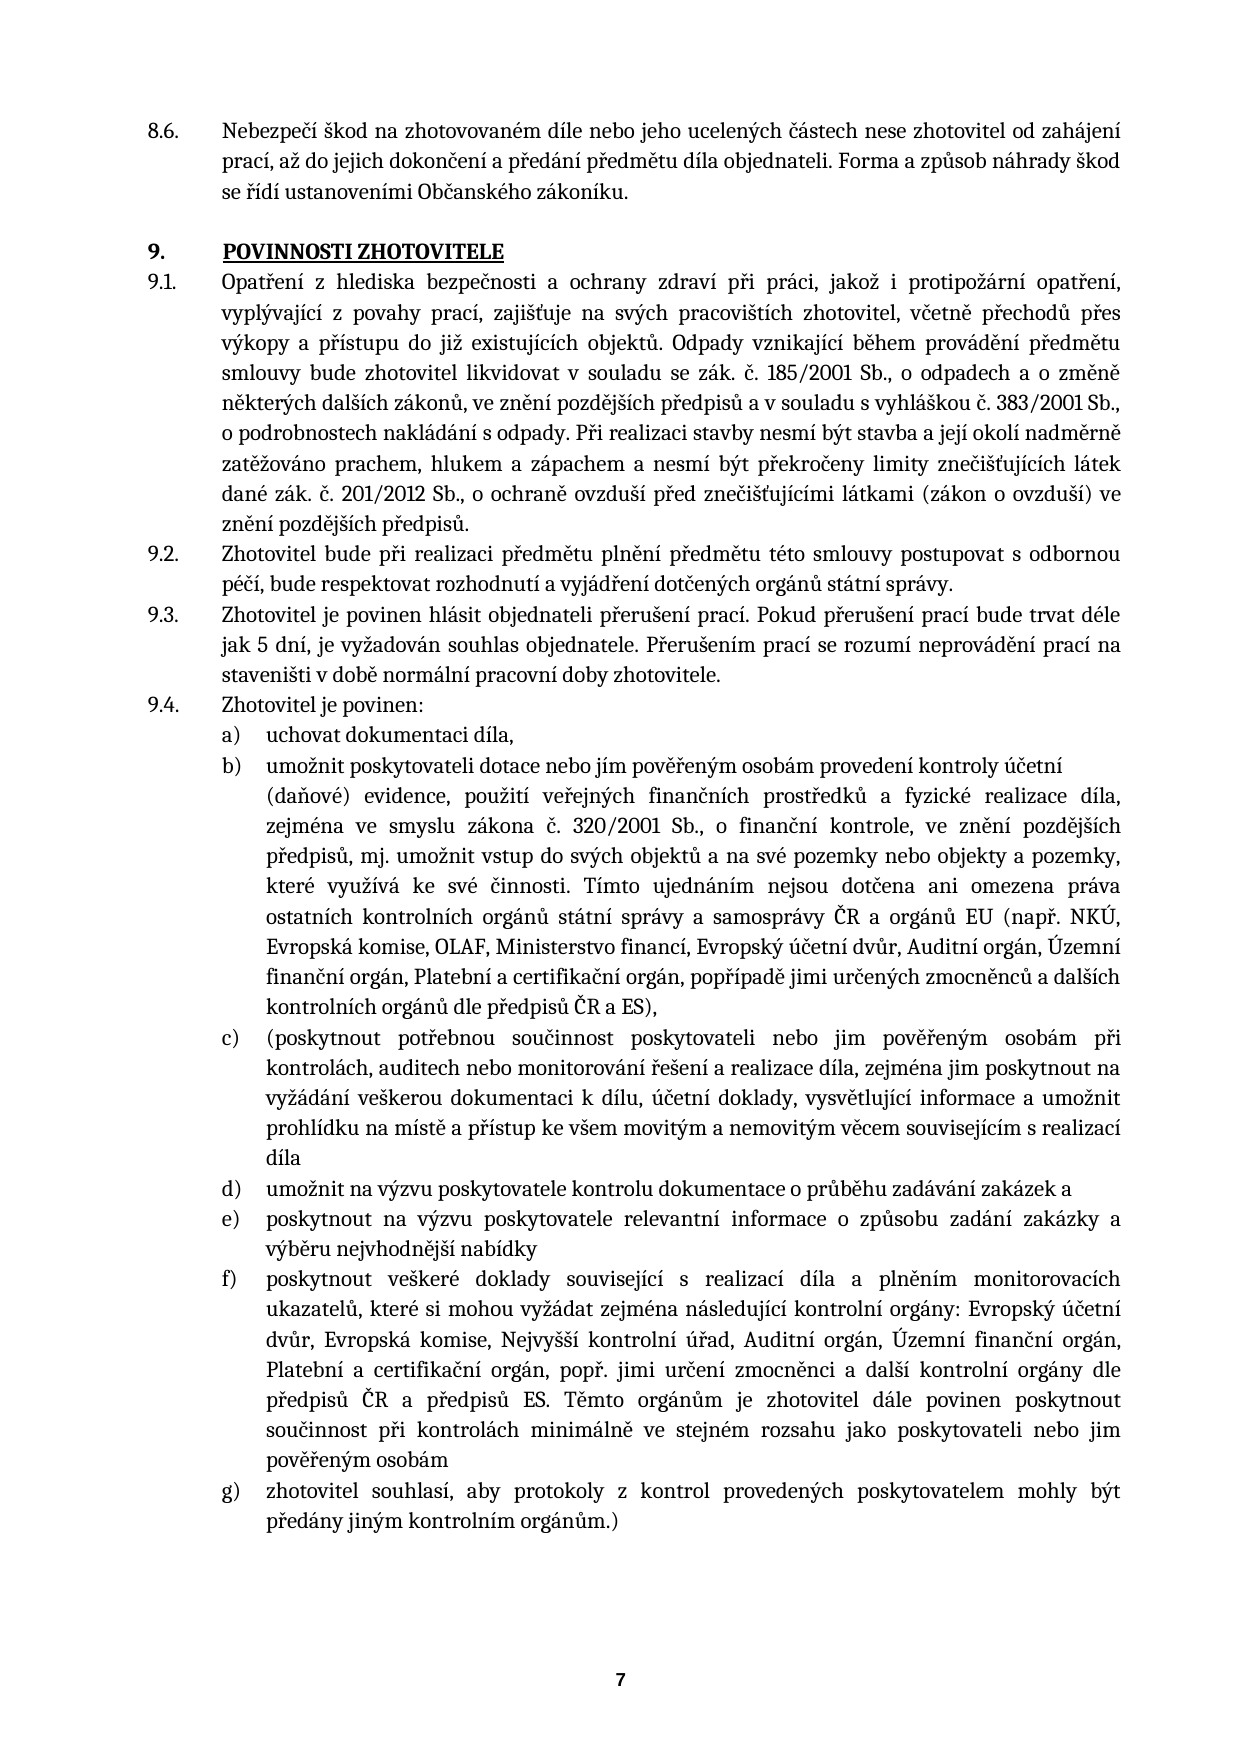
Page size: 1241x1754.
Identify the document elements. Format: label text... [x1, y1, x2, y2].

list (poskytnout potřebnou součinnost poskytovateli nebo jim pověřeným osobám při kontrolách, auditech nebo monitorování řešení a realizace díla, zejména jim poskytnout na vyžádání veškerou dokumentaci k dílu, účetní doklady, vysvětlující informace a umožnit prohlídku na místě a přístup ke všem movitým a nemovitým věcem souvisejícím s realizací díla [222, 1024, 1122, 1172]
list Nebezpečí škod na zhotovovaném díle nebo jeho ucelených částech nese zhotovitel od zahájení prací, až do jejich dokončení a předání předmětu díla objednateli. Forma a způsob náhrady škod se řídí ustanoveními Občanského zákoníku. [148, 118, 1122, 205]
subtitle POVINNOSTI ZHOTOVITELE [148, 239, 1122, 265]
list umožnit na výzvu poskytovatele kontrolu dokumentace o průběhu zadávání zakázek a [222, 1175, 1122, 1202]
list Opatření z hlediska bezpečnosti a ochrany zdraví při práci, jakož i protipožární opatření, vyplývající z povahy prací, zajišťuje na svých pracovištích zhotovitel, včetně přechodů přes výkopy a přístupu do již existujících objektů. Odpady vznikající během provádění předmětu smlouvy bude zhotovitel likvidovat v souladu se zák. č. 185/2001 Sb., o odpadech a o změně některých dalších zákonů, ve znění pozdějších předpisů a v souladu s vyhláškou č. 383/2001 Sb., o podrobnostech nakládání s odpady. Při realizaci stavby nesmí být stavba a její okolí nadměrně zatěžováno prachem, hlukem a zápachem a nesmí být překročeny limity znečišťujících látek dané zák. č. 201/2012 Sb., o ochraně ovzduší před znečišťujícími látkami (zákon o ovzduší) ve znění pozdějších předpisů. [148, 269, 1122, 537]
list zhotovitel souhlasí, aby protokoly z kontrol provedených poskytovatelem mohly být předány jiným kontrolním orgánům.) [222, 1477, 1122, 1534]
list uchovat dokumentaci díla, [222, 722, 1122, 749]
list Zhotovitel je povinen hlásit objednateli přerušení prací. Pokud přerušení prací bude trvat déle jak 5 dní, je vyžadován souhlas objednatele. Přerušením prací se rozumí neprovádění prací na staveništi v době normální pracovní doby zhotovitele. [148, 601, 1122, 688]
list Zhotovitel bude při realizaci předmětu plnění předmětu této smlouvy postupovat s odbornou péčí, bude respektovat rozhodnutí a vyjádření dotčených orgánů státní správy. [148, 541, 1122, 598]
list poskytnout veškeré doklady související s realizací díla a plněním monitorovacích ukazatelů, které si mohou vyžádat zejména následující kontrolní orgány: Evropský účetní dvůr, Evropská komise, Nejvyšší kontrolní úřad, Auditní orgán, Územní finanční orgán, Platební a certifikační orgán, popř. jimi určení zmocněnci a další kontrolní orgány dle předpisů ČR a předpisů ES. Těmto orgánům je zhotovitel dále povinen poskytnout součinnost při kontrolách minimálně ve stejném rozsahu jako poskytovateli nebo jim pověřeným osobám [222, 1266, 1122, 1474]
list Zhotovitel je povinen: [148, 692, 1122, 718]
list umožnit poskytovateli dotace nebo jím pověřeným osobám provedení kontroly účetní [222, 752, 1122, 779]
list (daňové) evidence, použití veřejných finančních prostředků a fyzické realizace díla, zejména ve smyslu zákona č. 320/2001 Sb., o finanční kontrole, ve znění pozdějších předpisů, mj. umožnit vstup do svých objektů a na své pozemky nebo objekty a pozemky, které využívá ke své činnosti. Tímto ujednáním nejsou dotčena ani omezena práva ostatních kontrolních orgánů státní správy a samosprávy ČR a orgánů EU (např. NKÚ, Evropská komise, OLAF, Ministerstvo financí, Evropský účetní dvůr, Auditní orgán, Územní finanční orgán, Platební a certifikační orgán, popřípadě jimi určených zmocněnců a dalších kontrolních orgánů dle předpisů ČR a ES), [266, 783, 1122, 1021]
list poskytnout na výzvu poskytovatele relevantní informace o způsobu zadání zakázky a výběru nejvhodnější nabídky [222, 1206, 1122, 1262]
